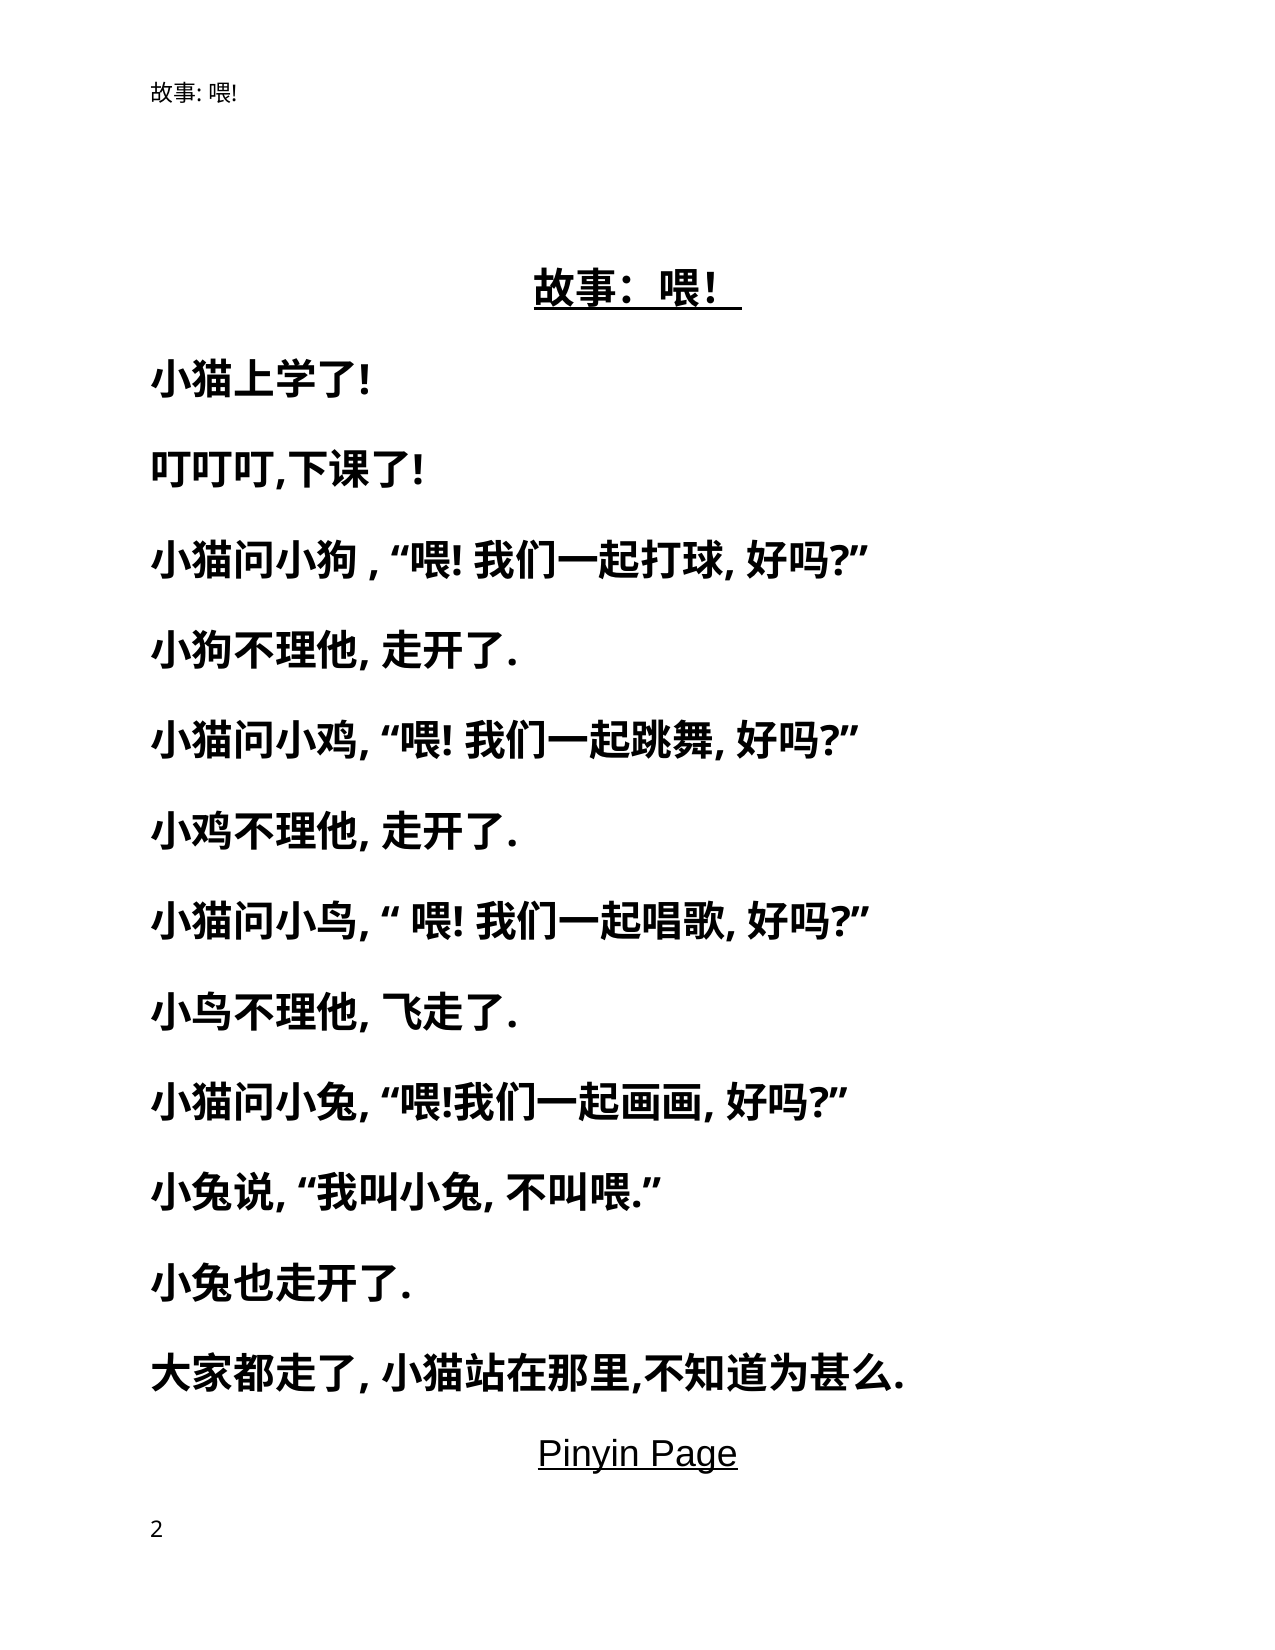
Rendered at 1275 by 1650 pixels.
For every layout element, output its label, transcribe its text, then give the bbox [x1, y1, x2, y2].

text Pinyin Page [150, 1431, 1125, 1474]
text 小鸡不理他, 走开了. [150, 798, 1125, 858]
text 小猫问小鸡, “喂! 我们一起跳舞, 好吗?” [150, 707, 1125, 768]
text 小猫问小狗 , “喂! 我们一起打球, 好吗?” [150, 527, 1125, 587]
text 小猫问小兔, “喂!我们一起画画, 好吗?” [150, 1069, 1125, 1129]
text 小猫问小鸟, “ 喂! 我们一起唱歌, 好吗?” [150, 888, 1125, 949]
text 大家都走了, 小猫站在那里,不知道为甚么. [150, 1340, 1125, 1401]
text 小鸟不理他, 飞走了. [150, 979, 1125, 1039]
text 小兔说, “我叫小兔, 不叫喂.” [150, 1159, 1125, 1220]
text 小猫上学了! [150, 346, 1125, 406]
text 叮叮叮,下课了! [150, 436, 1125, 497]
text 故事：喂！ [150, 256, 1125, 316]
text 小兔也走开了. [150, 1250, 1125, 1310]
text 小狗不理他, 走开了. [150, 617, 1125, 677]
